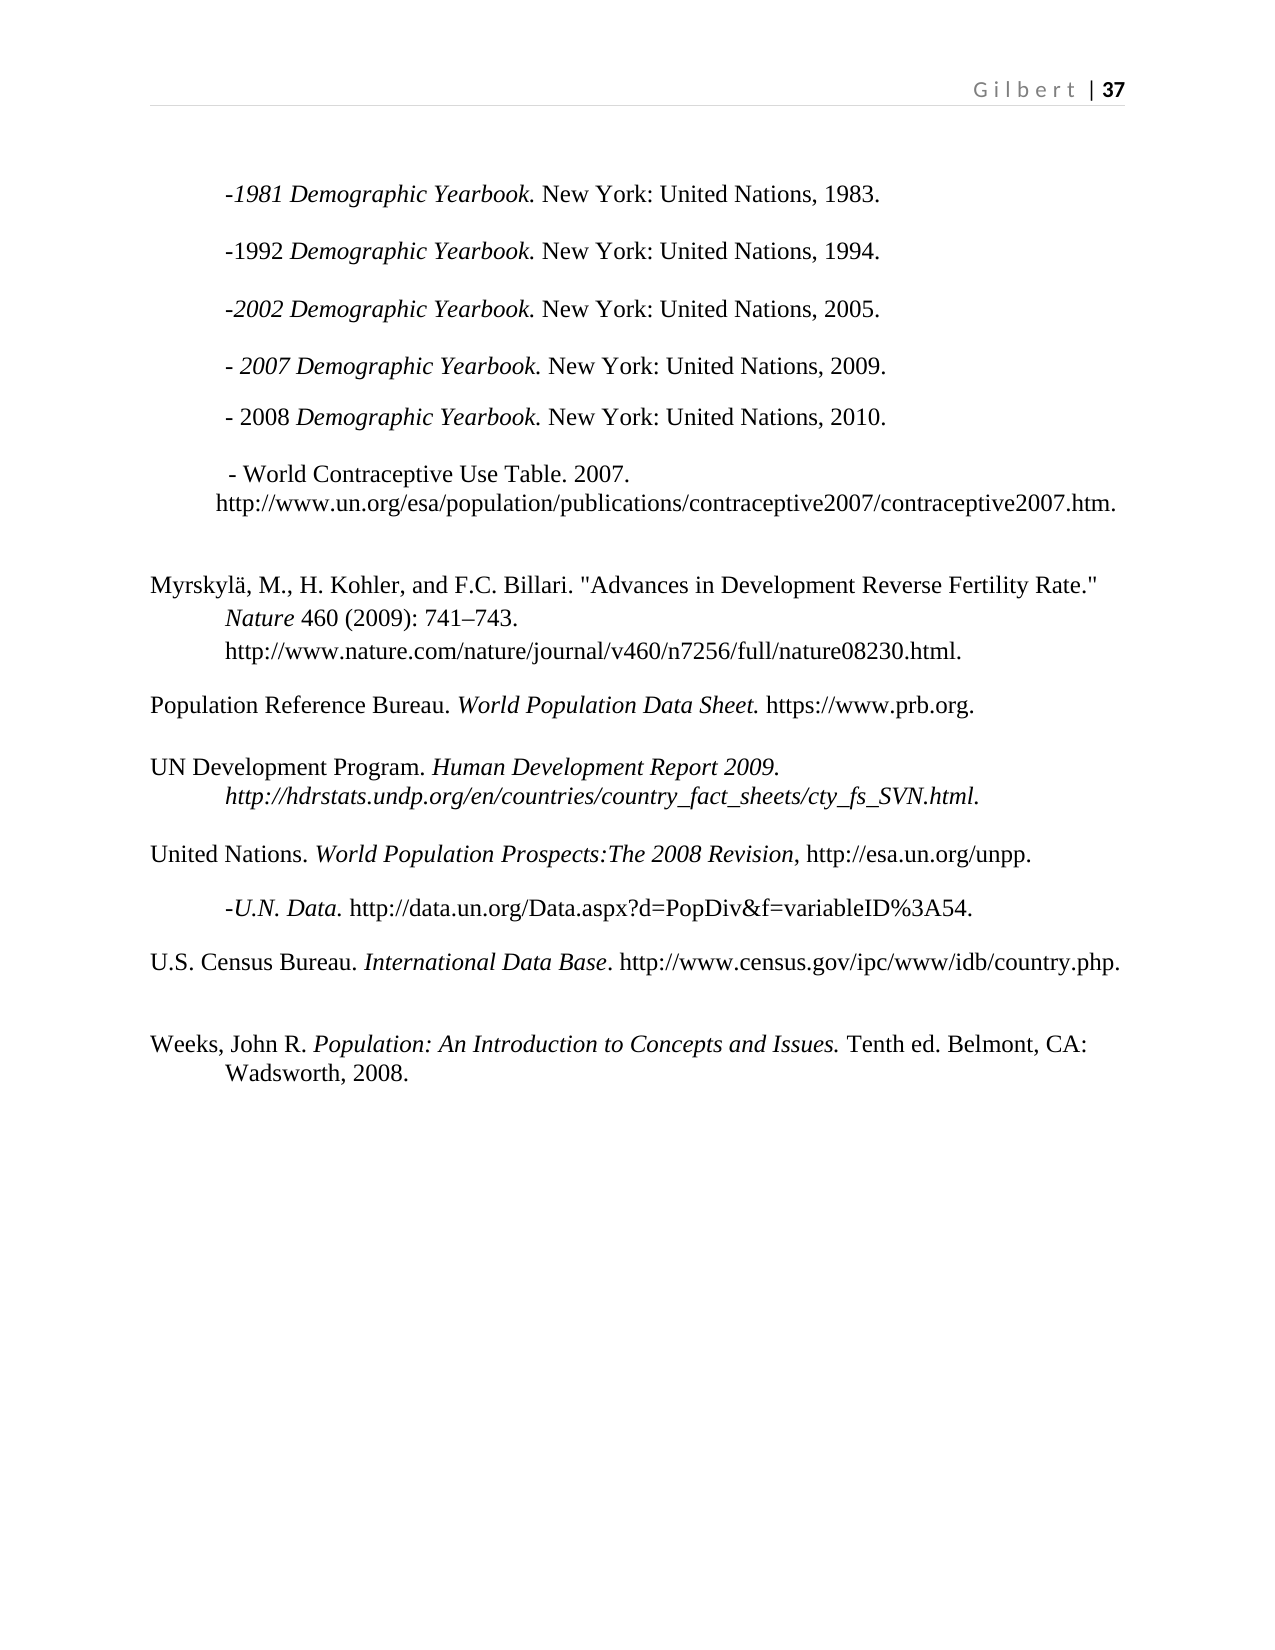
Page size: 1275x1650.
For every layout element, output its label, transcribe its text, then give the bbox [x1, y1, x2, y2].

subtitle UN Development Program. Human Development Report 2009. http://hdrstats.undp.org/en/countries/country_fact_sheets/cty_fs_SVN.html. [150, 752, 1125, 810]
text -2002 Demographic Yearbook. New York: United Nations, 2005. [150, 294, 1125, 322]
text Population Reference Bureau. World Population Data Sheet. https://www.prb.org. [150, 690, 1125, 719]
list - World Contraceptive Use Table. 2007. http://www.un.org/esa/population/publications/contraceptive2007/contraceptive2007.htm. [216, 459, 1125, 517]
text -1981 Demographic Yearbook. New York: United Nations, 1983. [150, 179, 1125, 207]
text - 2007 Demographic Yearbook. New York: United Nations, 2009. [225, 351, 1125, 380]
text Myrskylä, M., H. Kohler, and F.C. Billari. "Advances in Development Reverse Fertility Rate." Nature 460 (2009): 741–743. http://www.nature.com/nature/journal/v460/n7256/full/nature08230.html. [150, 570, 1125, 665]
text -U.N. Data. http://data.un.org/Data.aspx?d=PopDiv&f=variableID%3A54. [150, 893, 1125, 922]
text Weeks, John R. Population: An Introduction to Concepts and Issues. Tenth ed. Belmont, CA: Wadsworth, 2008. [150, 1029, 1125, 1087]
text -1992 Demographic Yearbook. New York: United Nations, 1994. [150, 236, 1125, 265]
text - 2008 Demographic Yearbook. New York: United Nations, 2010. [150, 402, 1125, 430]
text United Nations. World Population Prospects:The 2008 Revision, http://esa.un.org/unpp. [150, 839, 1125, 868]
text U.S. Census Bureau. International Data Base. http://www.census.gov/ipc/www/idb/country.php. [150, 947, 1125, 976]
